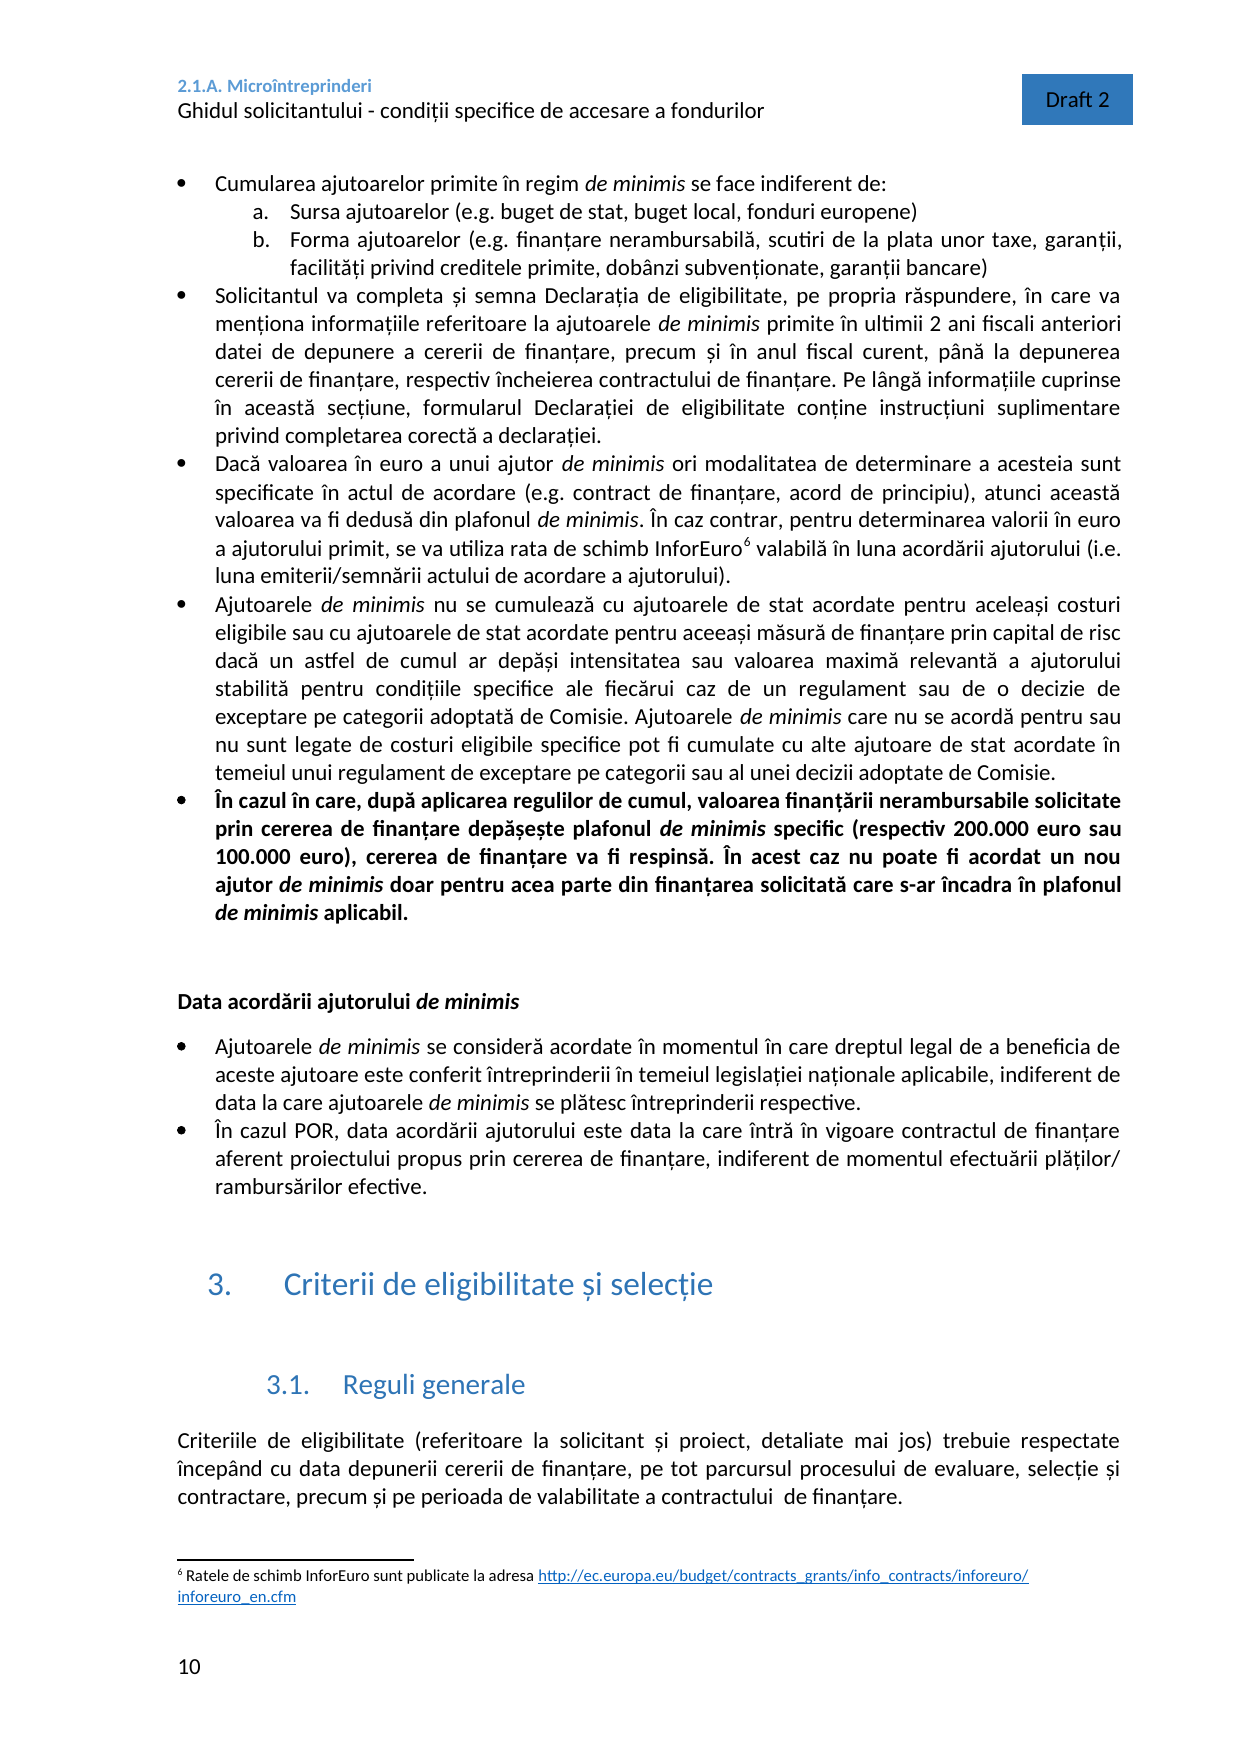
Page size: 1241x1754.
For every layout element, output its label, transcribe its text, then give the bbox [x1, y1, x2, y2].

list În cazul în care, după aplicarea regulilor de cumul, valoarea finanțării nerambursabile solicitate prin cererea de finanțare depășește plafonul de minimis specific (respectiv 200.000 euro sau 100.000 euro), cererea de finanțare va fi respinsă. În acest caz nu poate fi acordat un nou ajutor de minimis doar pentru acea parte din finanțarea solicitată care s-ar încadra în plafonul de minimis aplicabil. [177, 786, 1122, 926]
subtitle Criterii de eligibilitate și selecție [207, 1263, 1122, 1303]
list Cumularea ajutoarelor primite în regim de minimis se face indiferent de: [177, 169, 1122, 197]
list Dacă valoarea în euro a unui ajutor de minimis ori modalitatea de determinare a acesteia sunt specificate în actul de acordare (e.g. contract de finanțare, acord de principiu), atunci această valoarea va fi dedusă din plafonul de minimis. În caz contrar, pentru determinarea valorii în euro a ajutorului primit, se va utiliza rata de schimb InforEuro valabilă în luna acordării ajutorului (i.e. luna emiterii/semnării actului de acordare a ajutorului). [177, 449, 1122, 590]
list Sursa ajutoarelor (e.g. buget de stat, buget local, fonduri europene) [252, 197, 1122, 225]
list Solicitantul va completa şi semna Declaraţia de eligibilitate, pe propria răspundere, în care va menţiona informaţiile referitoare la ajutoarele de minimis primite în ultimii 2 ani fiscali anteriori datei de depunere a cererii de finanțare, precum şi în anul fiscal curent, până la depunerea cererii de finanţare, respectiv încheierea contractului de finanțare. Pe lângă informațiile cuprinse în această secțiune, formularul Declarației de eligibilitate conține instrucțiuni suplimentare privind completarea corectă a declarației. [177, 281, 1122, 449]
list Ajutoarele de minimis se consideră acordate în momentul în care dreptul legal de a beneficia de aceste ajutoare este conferit întreprinderii în temeiul legislației naționale aplicabile, indiferent de data la care ajutoarele de minimis se plătesc întreprinderii respective. [177, 1032, 1122, 1116]
text Criteriile de eligibilitate (referitoare la solicitant și proiect, detaliate mai jos) trebuie respectate începând cu data depunerii cererii de finanțare, pe tot parcursul procesului de evaluare, selecție și contractare, precum și pe perioada de valabilitate a contractului de finanțare. [177, 1426, 1122, 1511]
list Ajutoarele de minimis nu se cumulează cu ajutoarele de stat acordate pentru aceleași costuri eligibile sau cu ajutoarele de stat acordate pentru aceeași măsură de finanțare prin capital de risc dacă un astfel de cumul ar depăși intensitatea sau valoarea maximă relevantă a ajutorului stabilită pentru condițiile specifice ale fiecărui caz de un regulament sau de o decizie de exceptare pe categorii adoptată de Comisie. Ajutoarele de minimis care nu se acordă pentru sau nu sunt legate de costuri eligibile specifice pot fi cumulate cu alte ajutoare de stat acordate în temeiul unui regulament de exceptare pe categorii sau al unei decizii adoptate de Comisie. [177, 590, 1122, 786]
subtitle Reguli generale [266, 1366, 1122, 1401]
list Forma ajutoarelor (e.g. finanţare nerambursabilă, scutiri de la plata unor taxe, garanţii, facilităţi privind creditele primite, dobânzi subvenţionate, garanţii bancare) [252, 225, 1122, 281]
list În cazul POR, data acordării ajutorului este data la care întră în vigoare contractul de finanțare aferent proiectului propus prin cererea de finanțare, indiferent de momentul efectuării plăților/ rambursărilor efective. [177, 1116, 1122, 1200]
text Data acordării ajutorului de minimis [177, 987, 1122, 1015]
